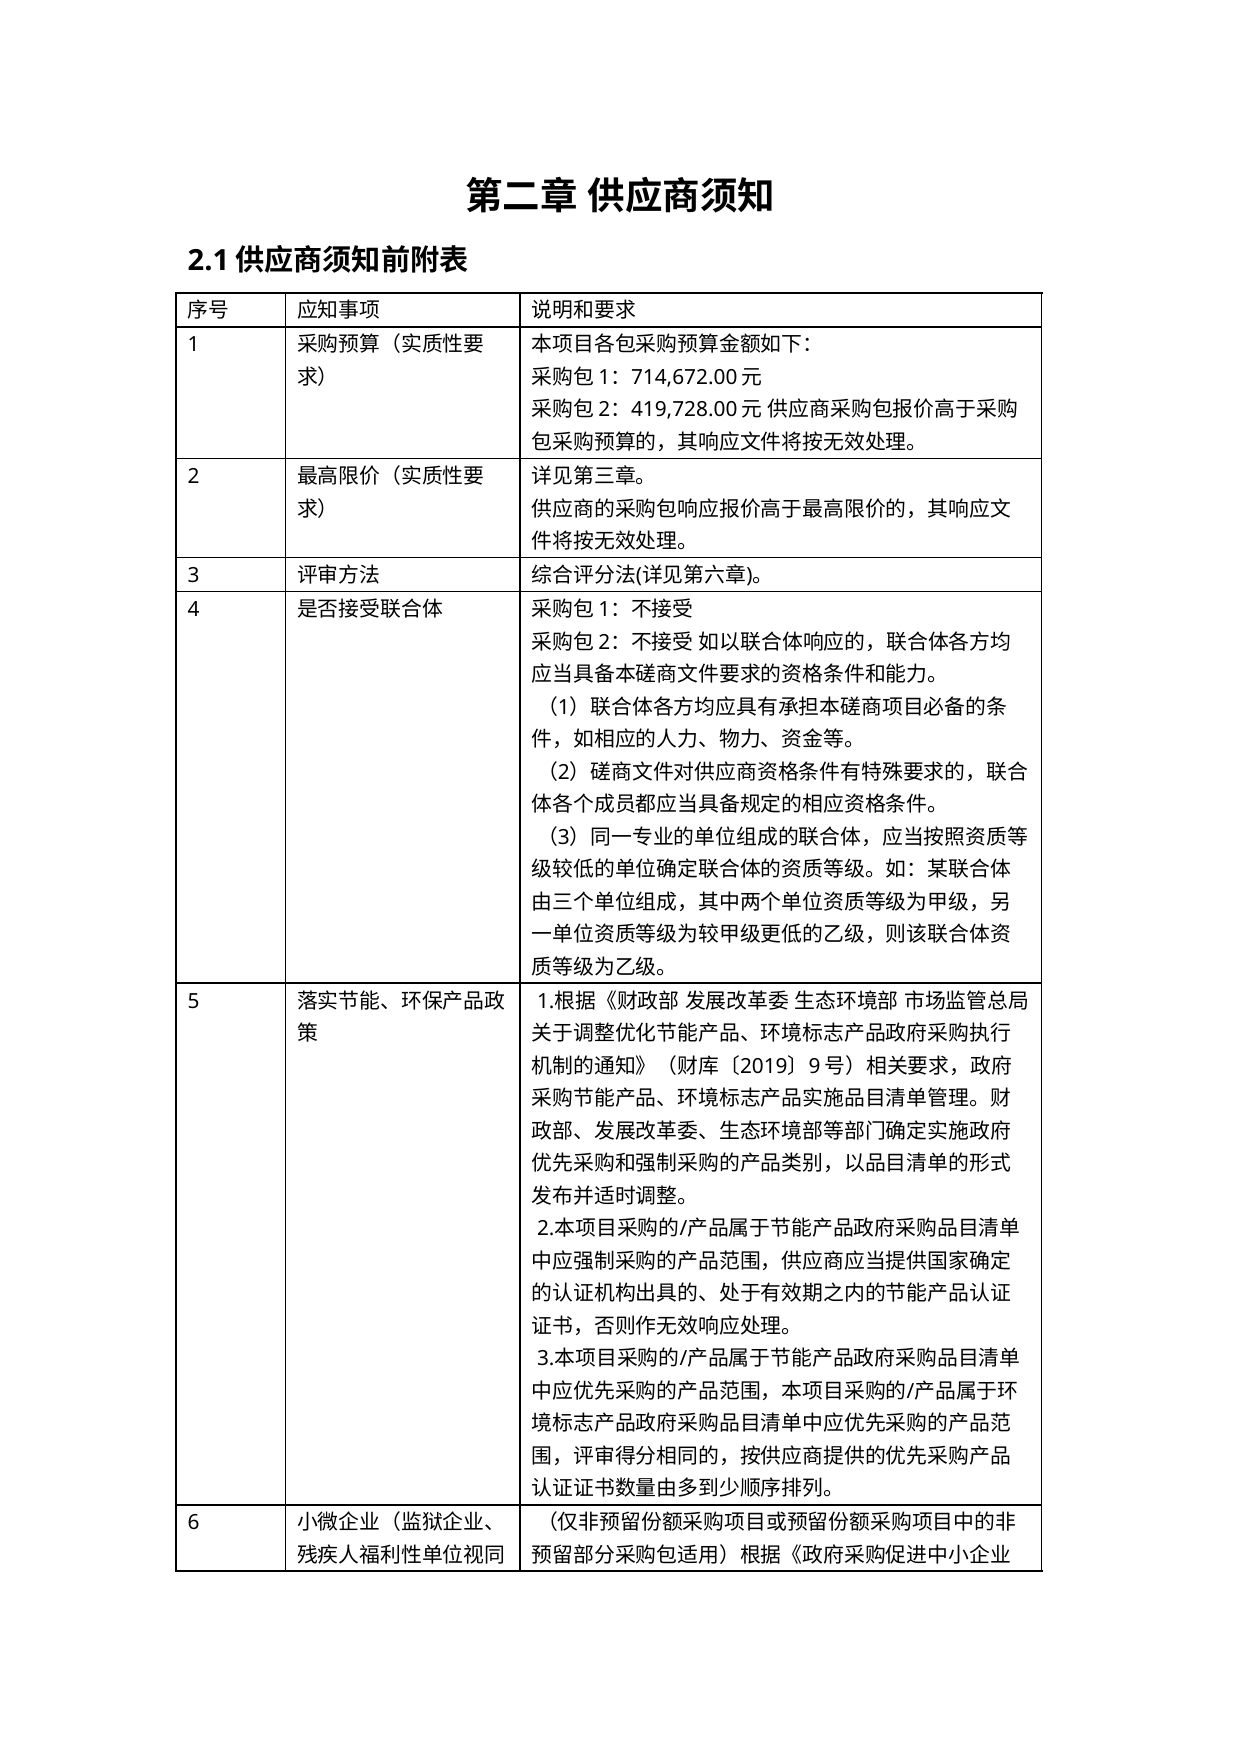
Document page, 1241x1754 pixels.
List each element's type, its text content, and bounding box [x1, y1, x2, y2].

table_cell 本项目各包采购预算金额如下： 采购包1：714,672.00元 采购包2：419,728.00元 供应商采购包报价高于采购包采购预算的，其响应文件将按无效处理。 [521, 328, 1041, 458]
table_cell 综合评分法(详见第六章)。 [521, 558, 1041, 591]
table_cell 4 [177, 592, 285, 982]
table_cell 1.根据《财政部 发展改革委 生态环境部 市场监管总局关于调整优化节能产品、环境标志产品政府采购执行机制的通知》（财库〔2019〕9号）相关要求，政府采购节能产品、环境标志产品实施品目清单管理。财政部、发展改革委、生态环境部等部门确定实施政府优先采购和强制采购的产品类别，以品目清单的形式发布并适时调整。 2.本项目采购的/产品属于节能产品政府采购品目清单中应强制采购的产品范围，供应商应当提供国家确定的认证机构出具的、处于有效期之内的节能产品认证证书，否则作无效响应处理。 3.本项目采购的/产品属于节能产品政府采购品目清单中应优先采购的产品范围，本项目采购的/产品属于环境标志产品政府采购品目清单中应优先采购的产品范围，评审得分相同的，按供应商提供的优先采购产品认证证书数量由多到少顺序排列。 [521, 984, 1041, 1504]
table_cell 评审方法 [286, 558, 519, 591]
table_cell 最高限价（实质性要求） [286, 459, 519, 557]
text 2.1供应商须知前附表 [187, 227, 1053, 292]
table_cell 采购预算（实质性要求） [286, 328, 519, 458]
text 第二章 供应商须知 [187, 162, 1053, 227]
table_header 序号 [177, 294, 285, 326]
table_header 说明和要求 [521, 294, 1041, 326]
table_header 应知事项 [286, 294, 519, 326]
table_cell 5 [177, 984, 285, 1504]
table_cell 落实节能、环保产品政策 [286, 984, 519, 1504]
table_cell 1 [177, 328, 285, 458]
table_cell 是否接受联合体 [286, 592, 519, 982]
table_cell 3 [177, 558, 285, 591]
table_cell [521, 1506, 1041, 1570]
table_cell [286, 1506, 519, 1570]
table_cell 采购包1：不接受 采购包2：不接受 如以联合体响应的，联合体各方均应当具备本磋商文件要求的资格条件和能力。 （1）联合体各方均应具有承担本磋商项目必备的条件，如相应的人力、物力、资金等。 （2）磋商文件对供应商资格条件有特殊要求的，联合体各个成员都应当具备规定的相应资格条件。 （3）同一专业的单位组成的联合体，应当按照资质等级较低的单位确定联合体的资质等级。如：某联合体由三个单位组成，其中两个单位资质等级为甲级，另一单位资质等级为较甲级更低的乙级，则该联合体资质等级为乙级。 [521, 592, 1041, 982]
table_cell 详见第三章。 供应商的采购包响应报价高于最高限价的，其响应文件将按无效处理。 [521, 459, 1041, 557]
table_cell 2 [177, 459, 285, 557]
table_cell 6 [177, 1506, 285, 1570]
